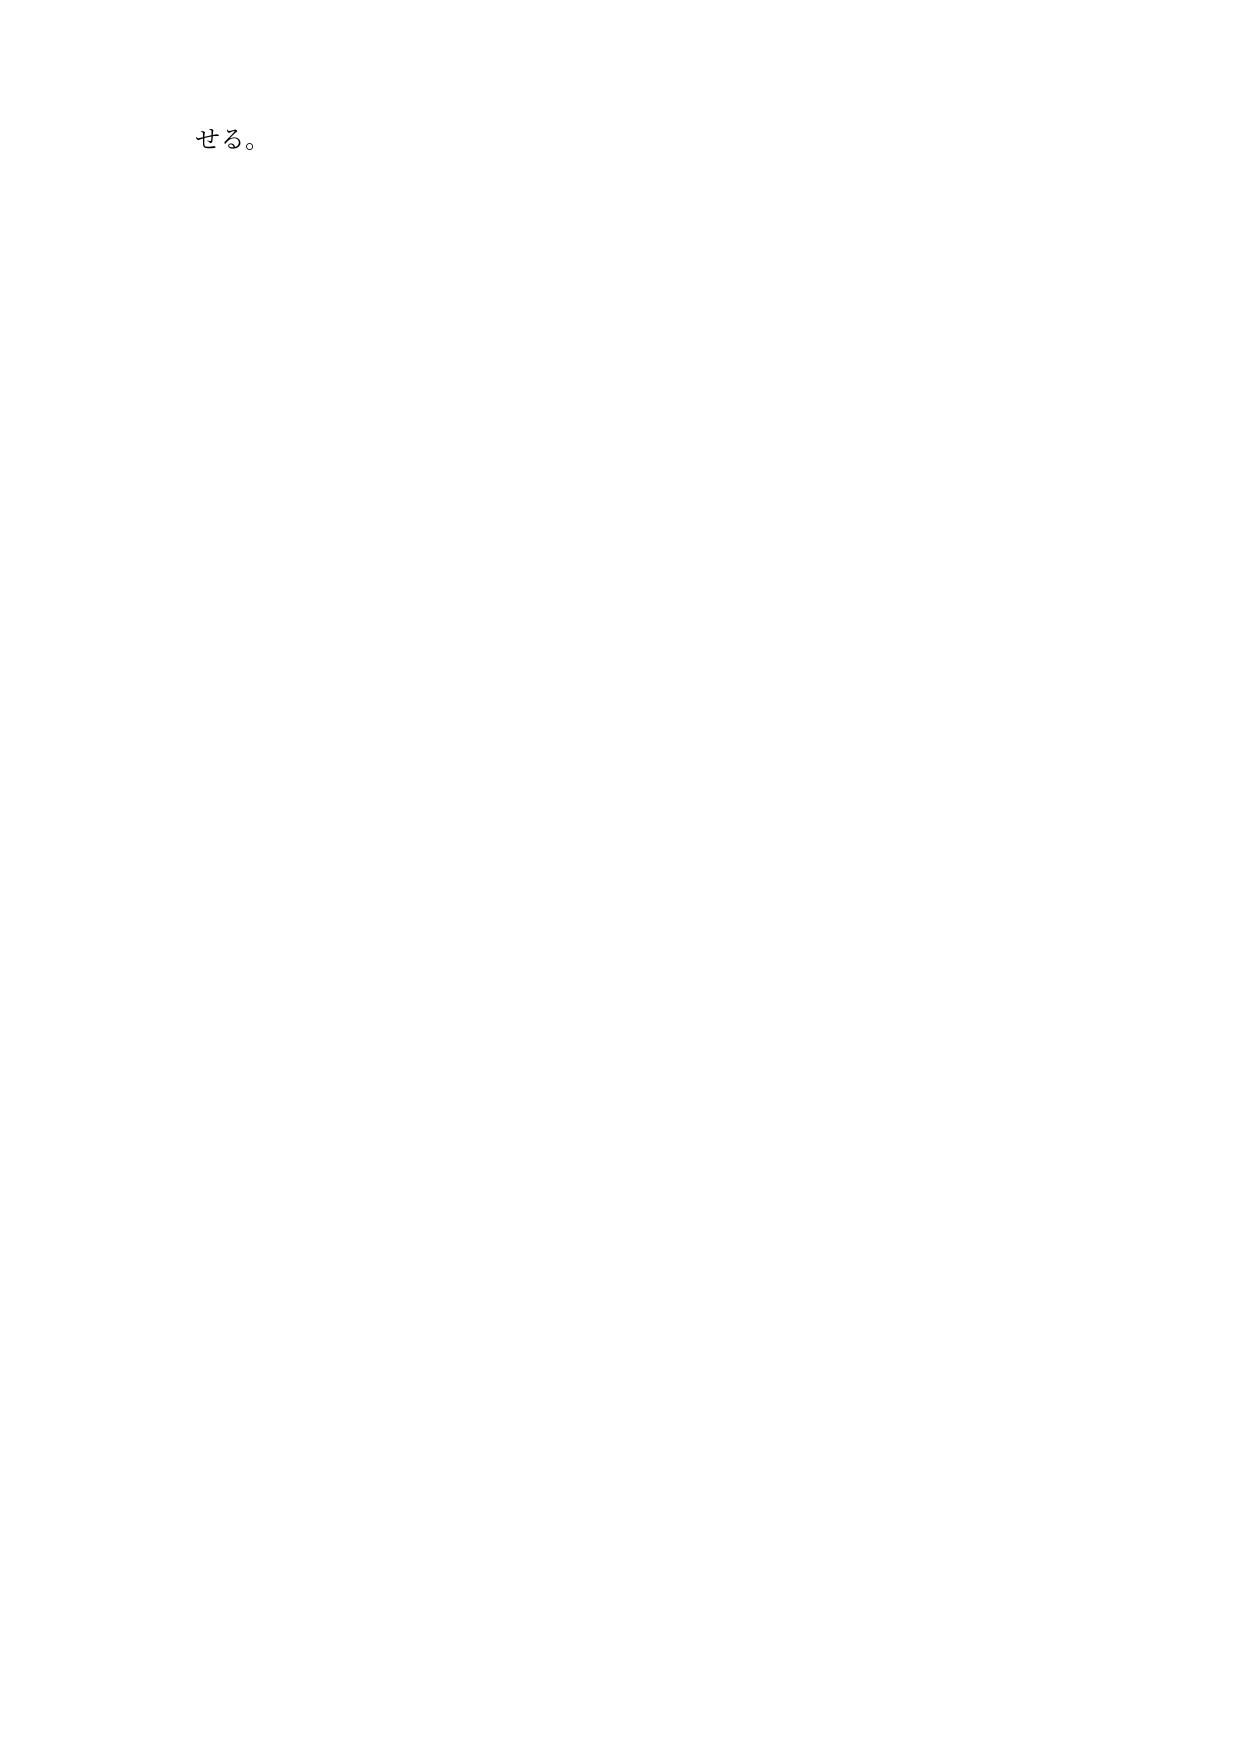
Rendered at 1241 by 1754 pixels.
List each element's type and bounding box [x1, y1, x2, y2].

text [120, 119, 1120, 157]
